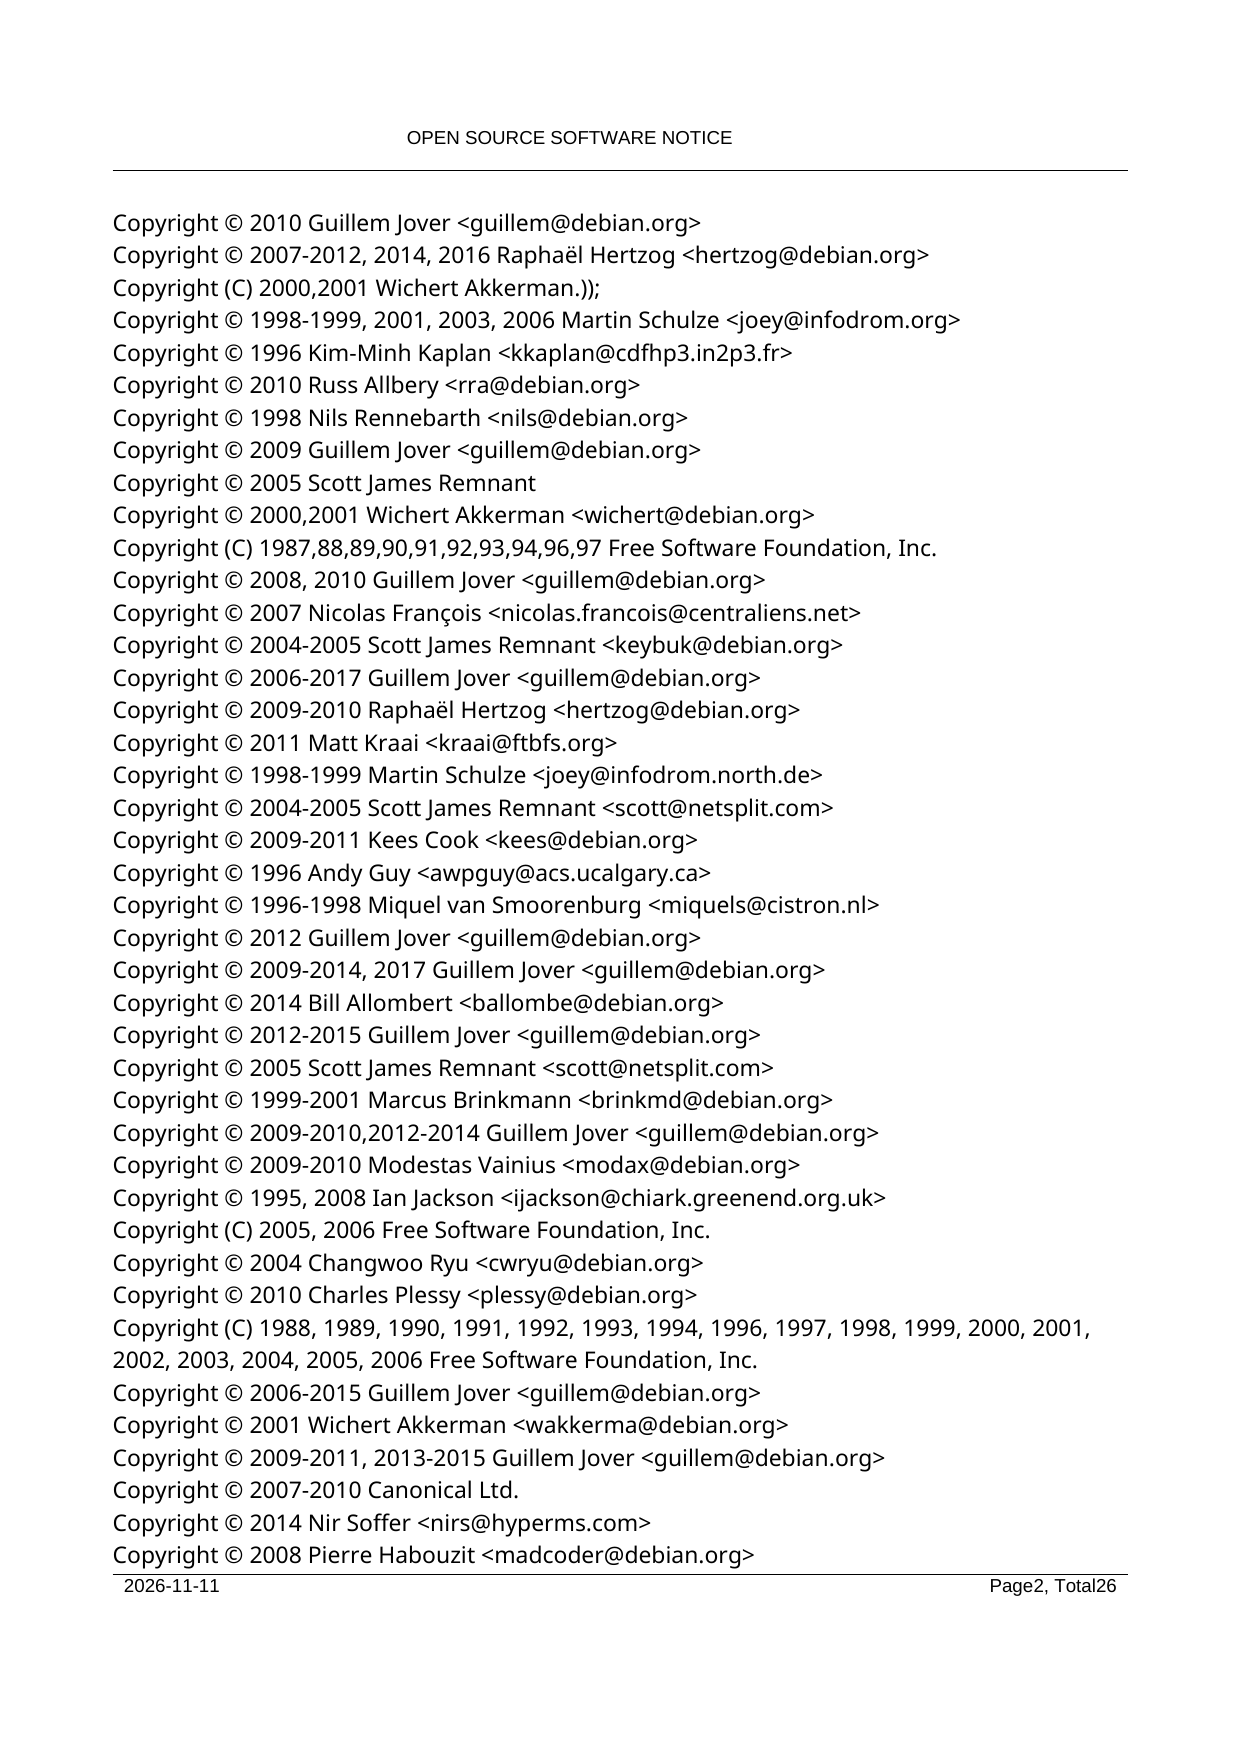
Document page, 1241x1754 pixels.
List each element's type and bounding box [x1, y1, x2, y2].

text [112, 206, 1128, 1571]
